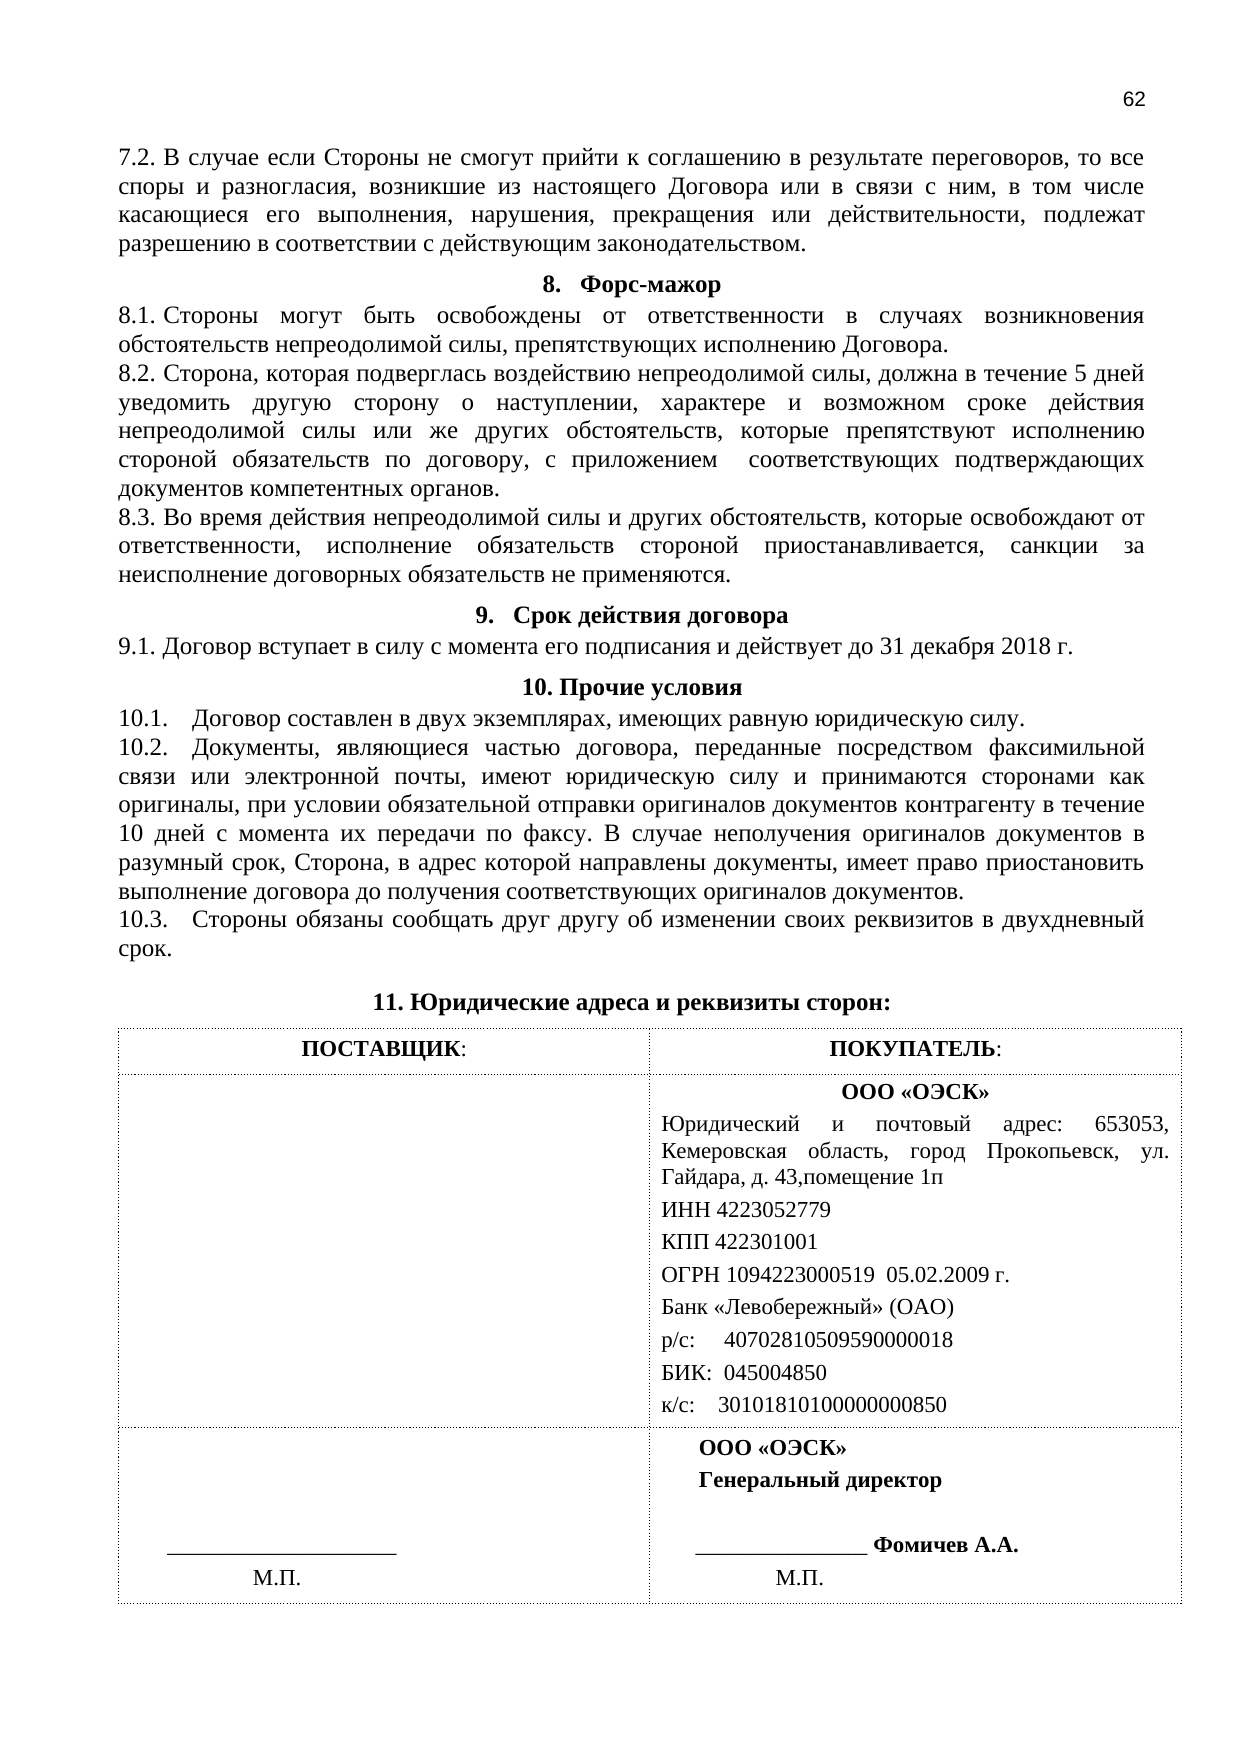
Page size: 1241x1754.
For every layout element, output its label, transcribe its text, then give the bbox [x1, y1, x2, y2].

list Форс-мажор [118, 269, 1146, 298]
list Договор составлен в двух экземплярах, имеющих равную юридическую силу. [118, 703, 1146, 732]
table_cell [118, 1074, 650, 1427]
table_header ПОКУПАТЕЛЬ: [650, 1028, 1181, 1074]
table_cell ____________________ М.П. [118, 1427, 650, 1603]
table_header ПОСТАВЩИК: [118, 1028, 650, 1074]
list Срок действия договора [118, 600, 1146, 629]
table_cell ООО «ОЭСК» Генеральный директор _______________ Фомичев А.А. М.П. [650, 1427, 1181, 1603]
list Во время действия непреодолимой силы и других обстоятельств, которые освобождают от ответственности, исполнение обязательств стороной приостанавливается, санкции за неисполнение договорных обязательств не применяются. [118, 502, 1146, 588]
list Стороны могут быть освобождены от ответственности в случаях возникновения обстоятельств непреодолимой силы, препятствующих исполнению Договора. [118, 300, 1146, 358]
list Юридические адреса и реквизиты сторон: [118, 987, 1146, 1016]
list Прочие условия [118, 672, 1146, 701]
list В случае если Стороны не смогут прийти к соглашению в результате переговоров, то все споры и разногласия, возникшие из настоящего Договора или в связи с ним, в том числе касающиеся его выполнения, нарушения, прекращения или действительности, подлежат разрешению в соответствии с действующим законодательством. [118, 142, 1146, 257]
list Договор вступает в силу с момента его подписания и действует до 31 декабря 2018 г. [118, 631, 1146, 660]
list Документы, являющиеся частью договора, переданные посредством факсимильной связи или электронной почты, имеют юридическую силу и принимаются сторонами как оригиналы, при условии обязательной отправки оригиналов документов контрагенту в течение 10 дней с момента их передачи по факсу. В случае неполучения оригиналов документов в разумный срок, Сторона, в адрес которой направлены документы, имеет право приостановить выполнение договора до получения соответствующих оригиналов документов. [118, 732, 1146, 904]
table_cell ООО «ОЭСК» Юридический и почтовый адрес: 653053, Кемеровская область, город Прокопьевск, ул. Гайдара, д. 43,помещение 1п ИНН 4223052779 КПП 422301001 ОГРН 1094223000519 05.02.2009 г. Банк «Левобережный» (ОАО) р/с: 40702810509590000018 БИК: 045004850 к/с: 30101810100000000850 [650, 1074, 1181, 1427]
list Стороны обязаны сообщать друг другу об изменении своих реквизитов в двухдневный срок. [118, 904, 1146, 962]
list Сторона, которая подверглась воздействию непреодолимой силы, должна в течение 5 дней уведомить другую сторону о наступлении, характере и возможном сроке действия непреодолимой силы или же других обстоятельств, которые препятствуют исполнению стороной обязательств по договору, с приложением соответствующих подтверждающих документов компетентных органов. [118, 358, 1146, 502]
